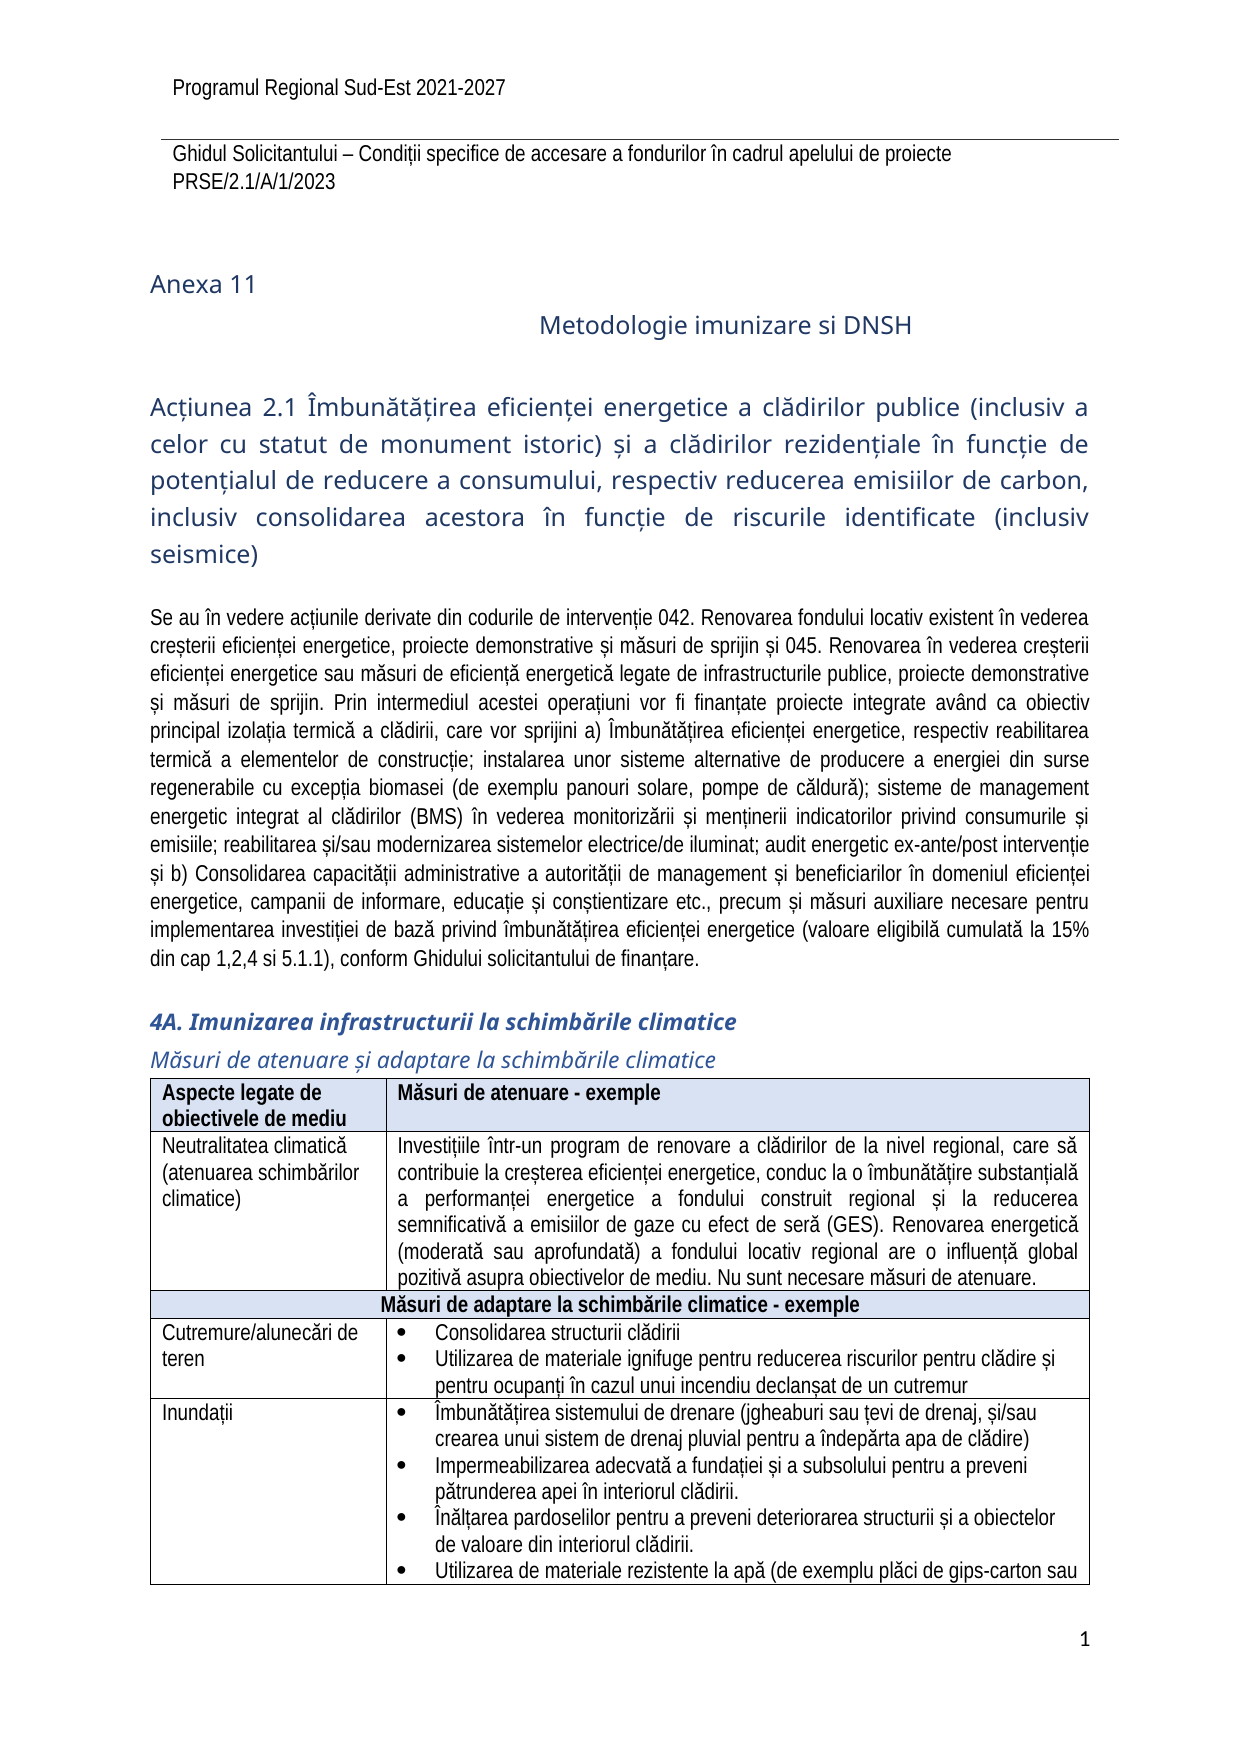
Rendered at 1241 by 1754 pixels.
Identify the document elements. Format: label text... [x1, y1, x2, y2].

table_cell Măsuri de adaptare la schimbările climatice - exemple [151, 1291, 1089, 1318]
subtitle Anexa 11 [150, 230, 1090, 301]
table_cell Cutremure/alunecări de teren [151, 1319, 386, 1398]
text Se au în vedere acțiunile derivate din codurile de intervenție 042. Renovarea fondului locativ existent în vederea creșterii eficienței energetice, proiecte demonstrative și măsuri de sprijin și 045. Renovarea în vederea creșterii eficienței energetice sau măsuri de eficiență energetică legate de infrastructurile publice, proiecte demonstrative și măsuri de sprijin. Prin intermediul acestei operațiuni vor fi finanțate proiecte integrate având ca obiectiv principal izolația termică a clădirii, care vor sprijini a) Îmbunătățirea eficienței energetice, respectiv reabilitarea termică a elementelor de construcție; instalarea unor sisteme alternative de producere a energiei din surse regenerabile cu excepția biomasei (de exemplu panouri solare, pompe de căldură); sisteme de management energetic integrat al clădirilor (BMS) în vederea monitorizării și menținerii indicatorilor privind consumurile și emisiile; reabilitarea și/sau modernizarea sistemelor electrice/de iluminat; audit energetic ex-ante/post intervenție și b) Consolidarea capacității administrative a autorității de management și beneficiarilor în domeniul eficienței energetice, campanii de informare, educație și conștientizare etc., precum și măsuri auxiliare necesare pentru implementarea investiției de bază privind îmbunătățirea eficienței energetice (valoare eligibilă cumulată la 15% din cap 1,2,4 si 5.1.1), conform Ghidului solicitantului de finanțare. [150, 603, 1090, 971]
table_cell Consolidarea structurii clădirii Utilizarea de materiale ignifuge pentru reducerea riscurilor pentru clădire și pentru ocupanți în cazul unui incendiu declanșat de un cutremur [387, 1319, 1089, 1398]
table_cell Investițiile într-un program de renovare a clădirilor de la nivel regional, care să contribuie la creșterea eficienței energetice, conduc la o îmbunătățire substanțială a performanței energetice a fondului construit regional și la reducerea semnificativă a emisiilor de gaze cu efect de seră (GES). Renovarea energetică (moderată sau aprofundată) a fondului locativ regional are o influență global pozitivă asupra obiectivelor de mediu. Nu sunt necesare măsuri de atenuare. [387, 1132, 1089, 1290]
subtitle Măsuri de atenuare și adaptare la schimbările climatice [150, 1044, 1090, 1075]
table_cell Neutralitatea climatică (atenuarea schimbărilor climatice) [151, 1132, 386, 1290]
subtitle 4A. Imunizarea infrastructurii la schimbările climatice [150, 1006, 1090, 1037]
table_header Aspecte legate de obiectivele de mediu [151, 1079, 386, 1131]
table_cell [387, 1399, 1089, 1583]
subtitle Acțiunea 2.1 Îmbunătățirea eficienței energetice a clădirilor publice (inclusiv a celor cu statut de monument istoric) și a clădirilor rezidențiale în funcție de potențialul de reducere a consumului, respectiv reducerea emisiilor de carbon, inclusiv consolidarea acestora în funcție de riscurile identificate (inclusiv seismice) [150, 389, 1090, 571]
table_header Măsuri de atenuare - exemple [387, 1079, 1089, 1131]
subtitle Metodologie imunizare si DNSH [150, 308, 1090, 342]
table_cell Inundații [151, 1399, 386, 1583]
